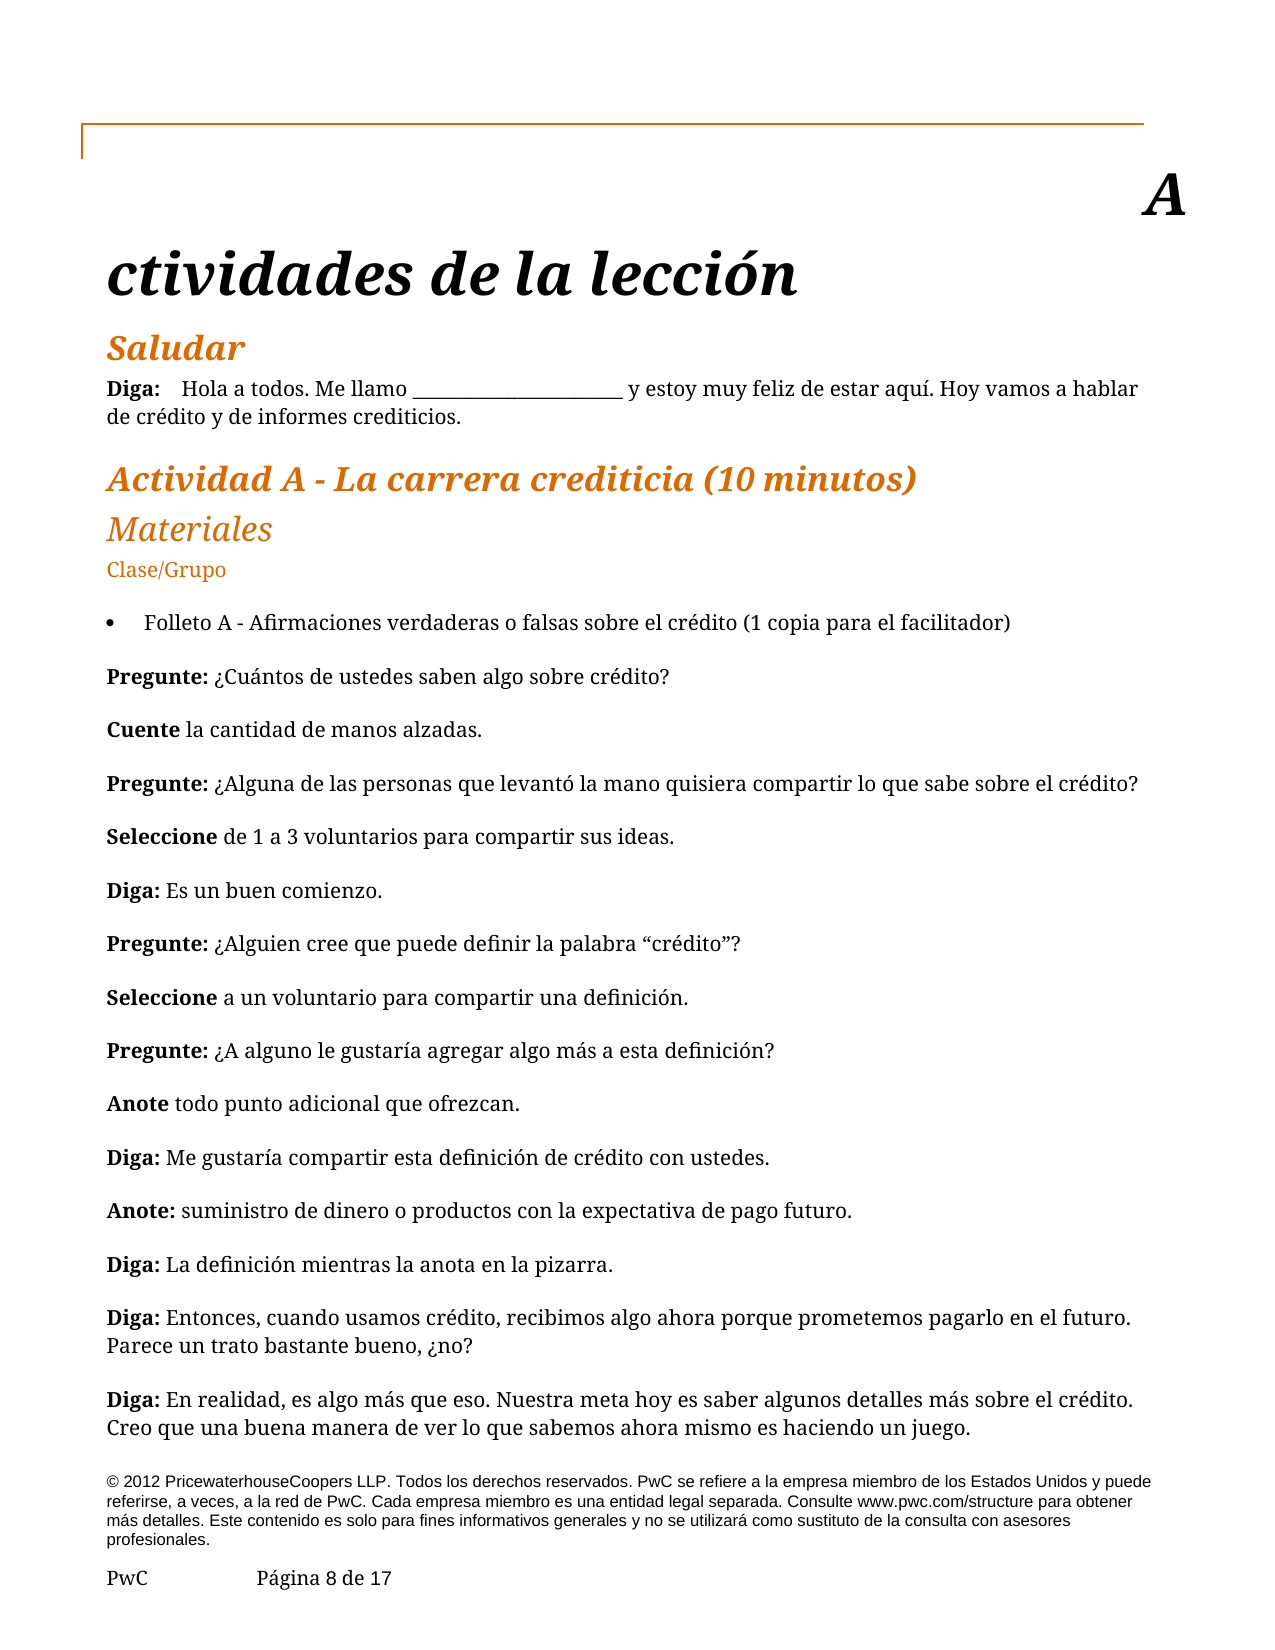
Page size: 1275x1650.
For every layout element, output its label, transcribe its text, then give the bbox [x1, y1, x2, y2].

text Anote: suministro de dinero o productos con la expectativa de pago futuro. [106, 1196, 1168, 1225]
text Diga: En realidad, es algo más que eso. Nuestra meta hoy es saber algunos detalles más sobre el crédito. Creo que una buena manera de ver lo que sabemos ahora mismo es haciendo un juego. [106, 1385, 1168, 1442]
text Anote todo punto adicional que ofrezcan. [106, 1089, 1168, 1118]
subtitle Materiales [106, 506, 1168, 551]
text Diga: Me gustaría compartir esta definición de crédito con ustedes. [106, 1143, 1168, 1171]
text Cuente la cantidad de manos alzadas. [106, 715, 1168, 744]
text Pregunte: ¿Cuántos de ustedes saben algo sobre crédito? [106, 662, 1168, 690]
text Diga: Entonces, cuando usamos crédito, recibimos algo ahora porque prometemos pagarlo en el futuro. Parece un trato bastante bueno, ¿no? [106, 1303, 1168, 1360]
text Diga: Hola a todos. Me llamo ______________________ y estoy muy feliz de estar aquí. Hoy vamos a hablar de crédito y de informes crediticios. [106, 374, 1168, 431]
text Clase/Grupo [106, 555, 1168, 583]
text Pregunte: ¿Alguien cree que puede definir la palabra “crédito”? [106, 929, 1168, 958]
text Seleccione a un voluntario para compartir una definición. [106, 983, 1168, 1011]
text Diga: Es un buen comienzo. [106, 876, 1168, 904]
text Pregunte: ¿Alguna de las personas que levantó la mano quisiera compartir lo que sabe sobre el crédito? [106, 769, 1168, 797]
list Folleto A - Afirmaciones verdaderas o falsas sobre el crédito (1 copia para el facilitador) [106, 608, 1168, 637]
subtitle Saludar [106, 324, 1168, 370]
subtitle Actividades de la lección [106, 153, 1168, 312]
text Diga: La definición mientras la anota en la pizarra. [106, 1250, 1168, 1278]
text Pregunte: ¿A alguno le gustaría agregar algo más a esta definición? [106, 1036, 1168, 1064]
subtitle Actividad A - La carrera crediticia (10 minutos) [106, 456, 1168, 501]
text Seleccione de 1 a 3 voluntarios para compartir sus ideas. [106, 822, 1168, 851]
